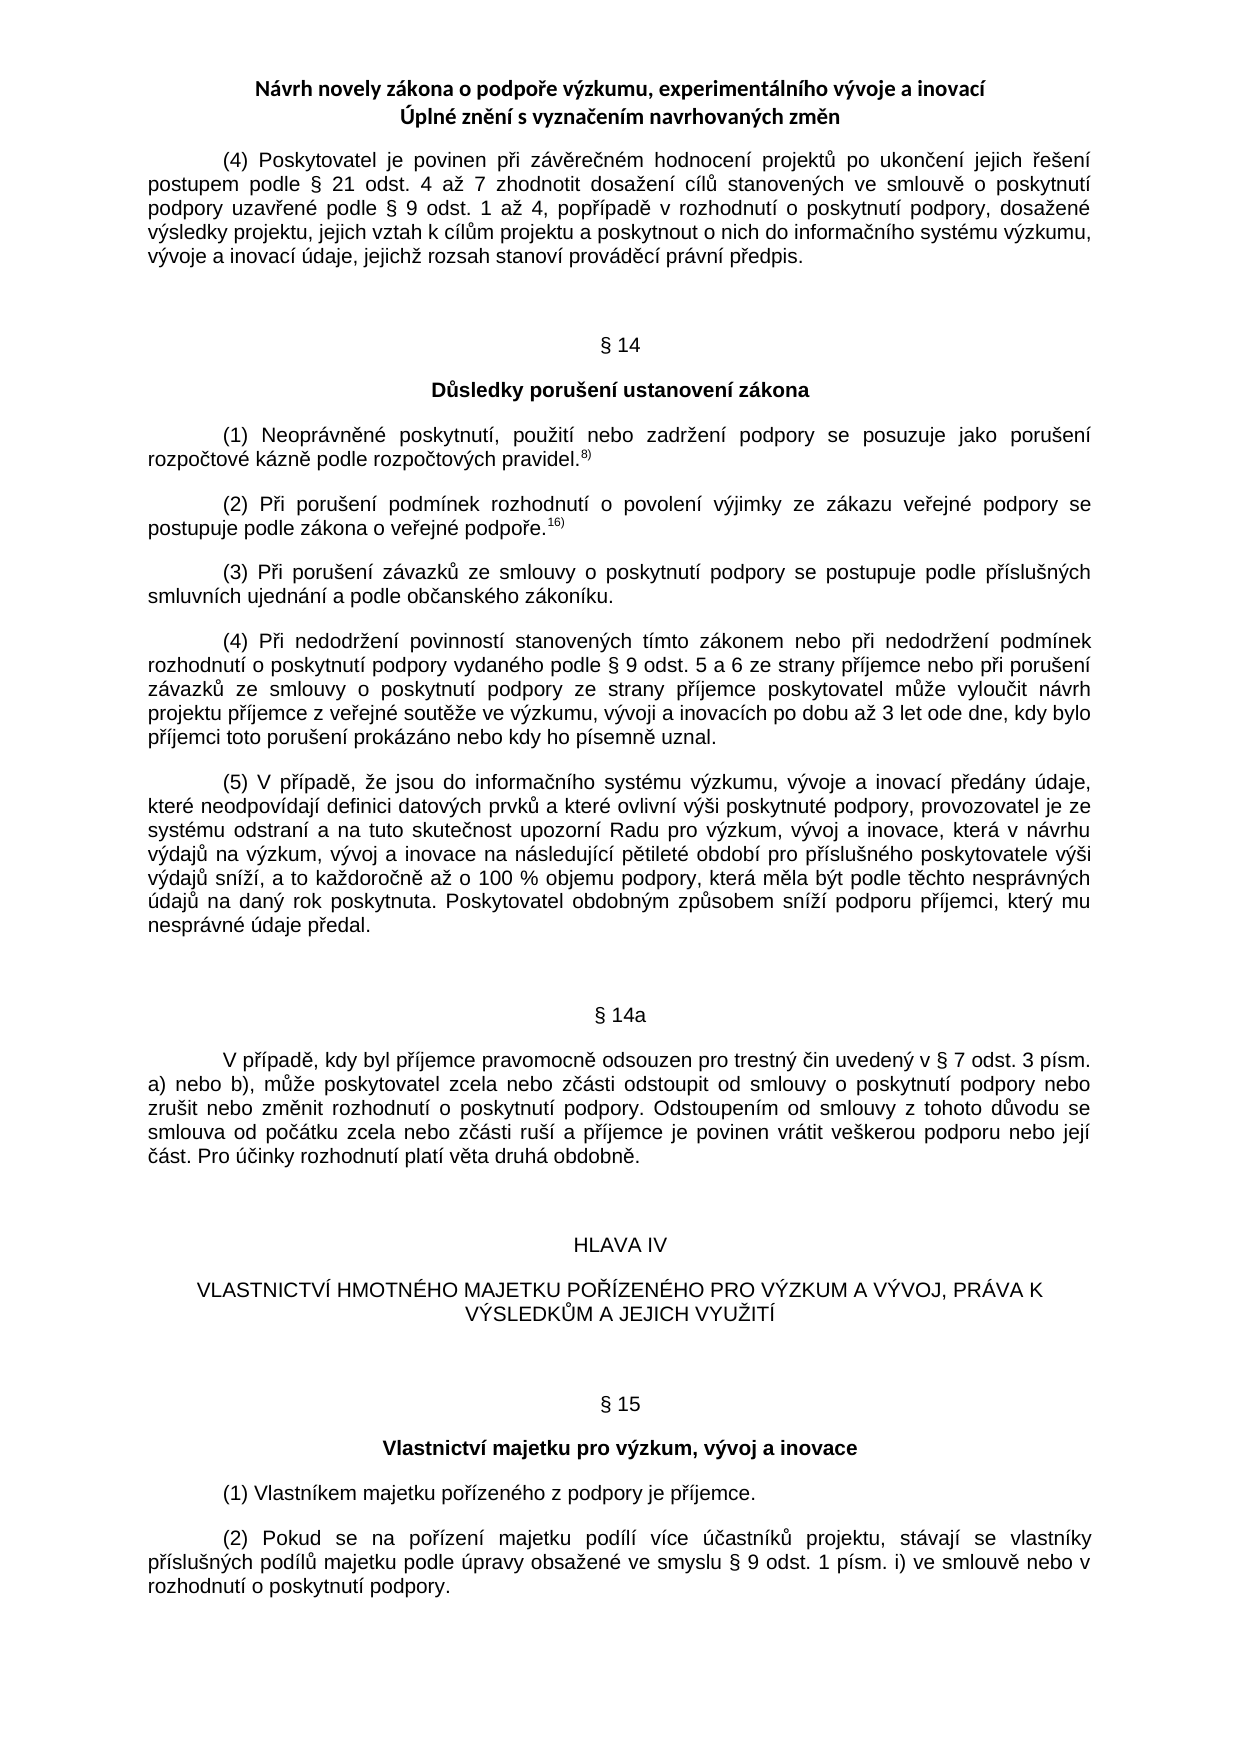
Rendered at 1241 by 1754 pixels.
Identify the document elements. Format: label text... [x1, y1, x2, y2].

text Vlastnictví majetku pro výzkum, vývoj a inovace [148, 1436, 1092, 1460]
text § 15 [148, 1391, 1092, 1415]
text V případě, kdy byl příjemce pravomocně odsouzen pro trestný čin uvedený v § 7 odst. 3 písm. a) nebo b), může poskytovatel zcela nebo zčásti odstoupit od smlouvy o poskytnutí podpory nebo zrušit nebo změnit rozhodnutí o poskytnutí podpory. Odstoupením od smlouvy z tohoto důvodu se smlouva od počátku zcela nebo zčásti ruší a příjemce je povinen vrátit veškerou podporu nebo její část. Pro účinky rozhodnutí platí věta druhá obdobně. [148, 1048, 1092, 1167]
text (4) Poskytovatel je povinen při závěrečném hodnocení projektů po ukončení jejich řešení postupem podle § 21 odst. 4 až 7 zhodnotit dosažení cílů stanovených ve smlouvě o poskytnutí podpory uzavřené podle § 9 odst. 1 až 4, popřípadě v rozhodnutí o poskytnutí podpory, dosažené výsledky projektu, jejich vztah k cílům projektu a poskytnout o nich do informačního systému výzkumu, vývoje a inovací údaje, jejichž rozsah stanoví prováděcí právní předpis. [148, 148, 1092, 267]
text (3) Při porušení závazků ze smlouvy o poskytnutí podpory se postupuje podle příslušných smluvních ujednání a podle občanského zákoníku. [148, 560, 1092, 608]
text § 14a [148, 1003, 1092, 1027]
text Důsledky porušení ustanovení zákona [148, 378, 1092, 402]
text (1) Neoprávněné poskytnutí, použití nebo zadržení podpory se posuzuje jako porušení rozpočtové kázně podle rozpočtových pravidel.8) [148, 423, 1092, 471]
text § 14 [148, 333, 1092, 357]
text VLASTNICTVÍ HMOTNÉHO MAJETKU POŘÍZENÉHO PRO VÝZKUM A VÝVOJ, PRÁVA K VÝSLEDKŮM A JEJICH VYUŽITÍ [148, 1278, 1092, 1326]
text (2) Při porušení podmínek rozhodnutí o povolení výjimky ze zákazu veřejné podpory se postupuje podle zákona o veřejné podpoře.16) [148, 491, 1092, 539]
text HLAVA IV [148, 1233, 1092, 1257]
text (5) V případě, že jsou do informačního systému výzkumu, vývoje a inovací předány údaje, které neodpovídají definici datových prvků a které ovlivní výši poskytnuté podpory, provozovatel je ze systému odstraní a na tuto skutečnost upozorní Radu pro výzkum, vývoj a inovace, která v návrhu výdajů na výzkum, vývoj a inovace na následující pětileté období pro příslušného poskytovatele výši výdajů sníží, a to každoročně až o 100 % objemu podpory, která měla být podle těchto nesprávných údajů na daný rok poskytnuta. Poskytovatel obdobným způsobem sníží podporu příjemci, který mu nesprávné údaje předal. [148, 769, 1092, 937]
text (1) Vlastníkem majetku pořízeného z podpory je příjemce. [148, 1481, 1092, 1505]
text (4) Při nedodržení povinností stanovených tímto zákonem nebo při nedodržení podmínek rozhodnutí o poskytnutí podpory vydaného podle § 9 odst. 5 a 6 ze strany příjemce nebo při porušení závazků ze smlouvy o poskytnutí podpory ze strany příjemce poskytovatel může vyloučit návrh projektu příjemce z veřejné soutěže ve výzkumu, vývoji a inovacích po dobu až 3 let ode dne, kdy bylo příjemci toto porušení prokázáno nebo kdy ho písemně uznal. [148, 629, 1092, 749]
text (2) Pokud se na pořízení majetku podílí více účastníků projektu, stávají se vlastníky příslušných podílů majetku podle úpravy obsažené ve smyslu § 9 odst. 1 písm. i) ve smlouvě nebo v rozhodnutí o poskytnutí podpory. [148, 1526, 1092, 1598]
